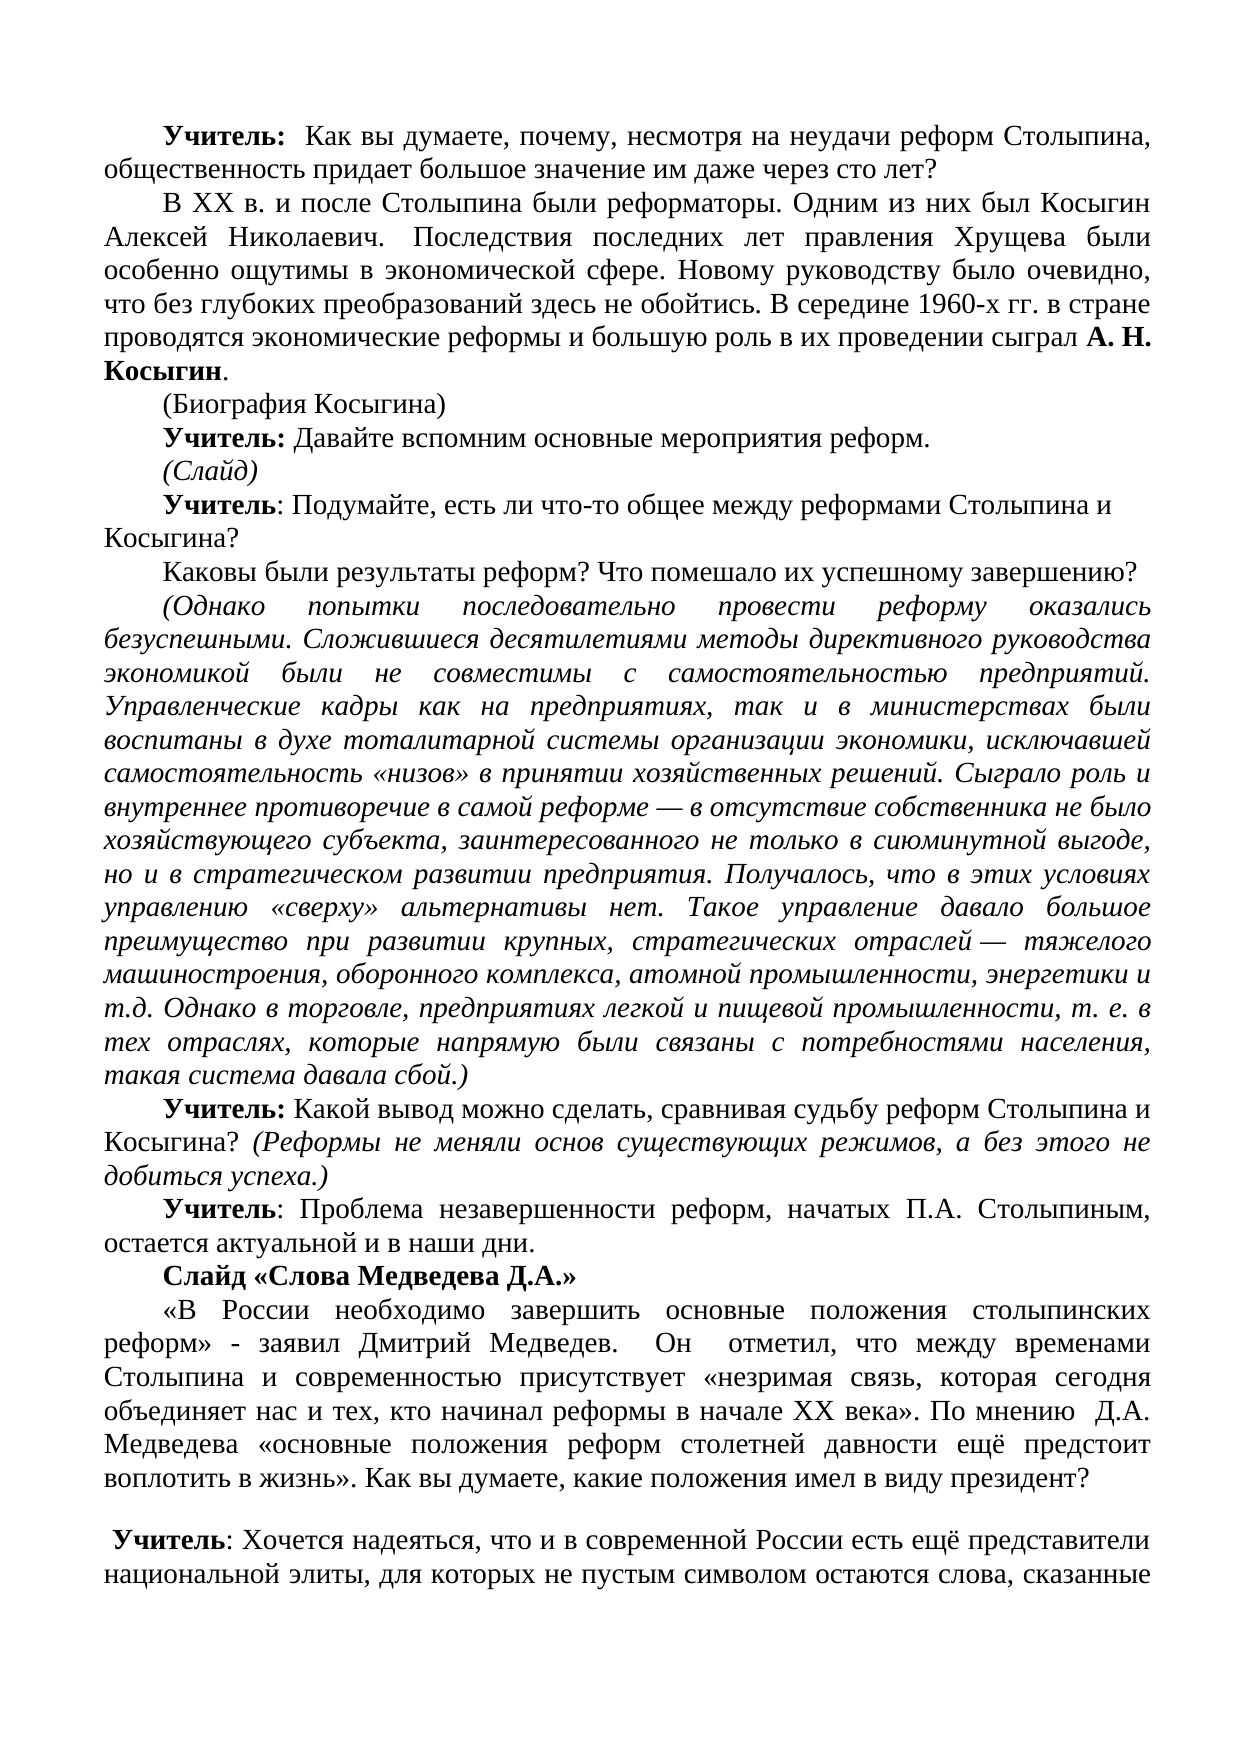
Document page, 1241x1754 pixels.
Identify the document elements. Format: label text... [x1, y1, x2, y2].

text Учитель: Как вы думаете, почему, несмотря на неудачи реформ Столыпина, общественность придает большое значение им даже через сто лет? [103, 118, 1152, 185]
text «В России необходимо завершить основные положения столыпинских реформ» - заявил Дмитрий Медведев. Он отметил, что между временами Столыпина и современностью присутствует «незримая связь, которая сегодня объединяет нас и тех, кто начинал реформы в начале XX века». По мнению Д.А. Медведева «основные положения реформ столетней давности ещё предстоит воплотить в жизнь». Как вы думаете, какие положения имел в виду президент? [103, 1292, 1152, 1493]
text Слайд «Слова Медведева Д.А.» [103, 1258, 1152, 1292]
text Учитель: Проблема незавершенности реформ, начатых П.А. Столыпиным, остается актуальной и в наши дни. [103, 1191, 1152, 1258]
text Каковы были результаты реформ? Что помешало их успешному завершению? [103, 554, 1152, 588]
text В ХХ в. и после Столыпина были реформаторы. Одним из них был Косыгин Алексей Николаевич. Последствия последних лет правления Хрущева были особенно ощутимы в экономической сфере. Новому руководству было очевидно, что без глубоких преобразований здесь не обойтись. В середине 1960-х гг. в стране проводятся экономические реформы и большую роль в их проведении сыграл А. Н. Косыгин. [103, 185, 1152, 386]
text Учитель: Давайте вспомним основные мероприятия реформ. [103, 420, 1152, 453]
text Учитель: Подумайте, есть ли что-то общее между реформами Столыпина и Косыгина? [103, 487, 1152, 554]
text (Однако попытки последовательно провести реформу оказались безуспешными. Сложившиеся десятилетиями методы директивного руководства экономикой были не совместимы с самостоятельностью предприятий. Управленческие кадры как на предприятиях, так и в министерствах были воспитаны в духе тоталитарной системы организации экономики, исключавшей самостоятельность «низов» в принятии хозяйственных решений. Сыграло роль и внутреннее противоречие в самой реформе — в отсутствие собственника не было хозяйствующего субъекта, заинтересованного не только в сиюминутной выгоде, но и в стратегическом развитии предприятия. Получалось, что в этих условиях управлению «сверху» альтернативы нет. Такое управление давало большое преимущество при развитии крупных, стратегических отраслей — тяжелого машиностроения, оборонного комплекса, атомной промышленности, энергетики и т.д. Однако в торговле, предприятиях легкой и пищевой промышленности, т. е. в тех отраслях, которые напрямую были связаны с потребностями населения, такая система давала сбой.) [103, 588, 1152, 1091]
text (Биография Косыгина) [103, 386, 1152, 420]
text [103, 1522, 1152, 1589]
text (Слайд) [103, 453, 1152, 487]
text Учитель: Какой вывод можно сделать, сравнивая судьбу реформ Столыпина и Косыгина? (Реформы не меняли основ существующих режимов, а без этого не добиться успеха.) [103, 1091, 1152, 1191]
